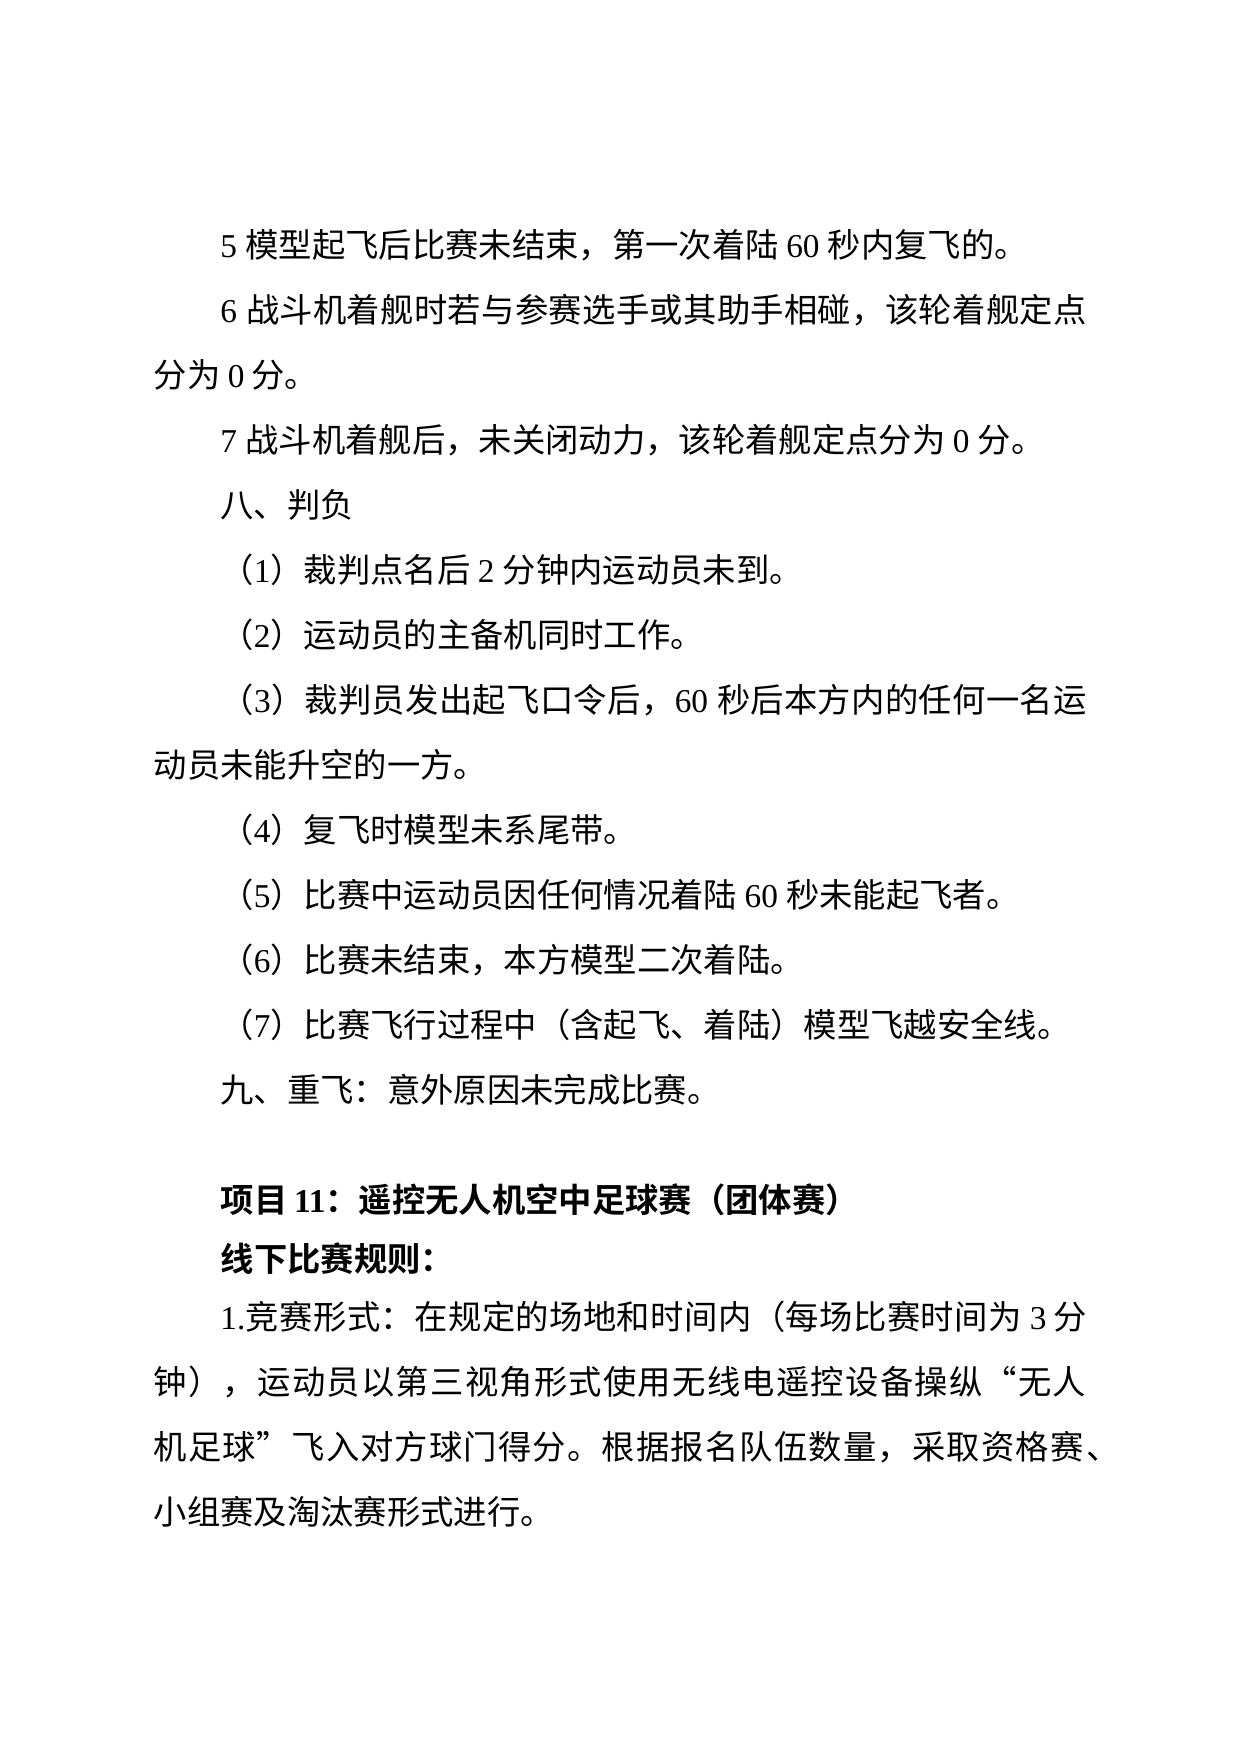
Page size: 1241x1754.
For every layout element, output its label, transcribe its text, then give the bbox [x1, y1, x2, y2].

text 项目11：遥控无人机空中足球赛（团体赛） [153, 1166, 1087, 1224]
text 1.竞赛形式：在规定的场地和时间内（每场比赛时间为3分钟），运动员以第三视角形式使用无线电遥控设备操纵“无人机足球”飞入对方球门得分。根据报名队伍数量，采取资格赛、小组赛及淘汰赛形式进行。 [153, 1283, 1087, 1543]
text 八、判负 [153, 471, 1087, 536]
text （7）比赛飞行过程中（含起飞、着陆）模型飞越安全线。 [153, 991, 1087, 1056]
text 6 战斗机着舰时若与参赛选手或其助手相碰，该轮着舰定点分为 0分。 [153, 276, 1087, 406]
text 7 战斗机着舰后，未关闭动力，该轮着舰定点分为 0 分。 [153, 406, 1087, 471]
text 5 模型起飞后比赛未结束，第一次着陆 60 秒内复飞的。 [153, 211, 1087, 276]
text （6）比赛未结束，本方模型二次着陆。 [153, 926, 1087, 991]
text （5）比赛中运动员因任何情况着陆 60 秒未能起飞者。 [153, 861, 1087, 926]
text 九、重飞：意外原因未完成比赛。 [153, 1056, 1087, 1121]
text （1）裁判点名后 2 分钟内运动员未到。 [153, 536, 1087, 601]
text 线下比赛规则： [153, 1224, 1087, 1283]
text （2）运动员的主备机同时工作。 [153, 601, 1087, 666]
text （4）复飞时模型未系尾带。 [153, 796, 1087, 861]
text （3）裁判员发出起飞口令后，60 秒后本方内的任何一名运动员未能升空的一方。 [153, 666, 1087, 796]
